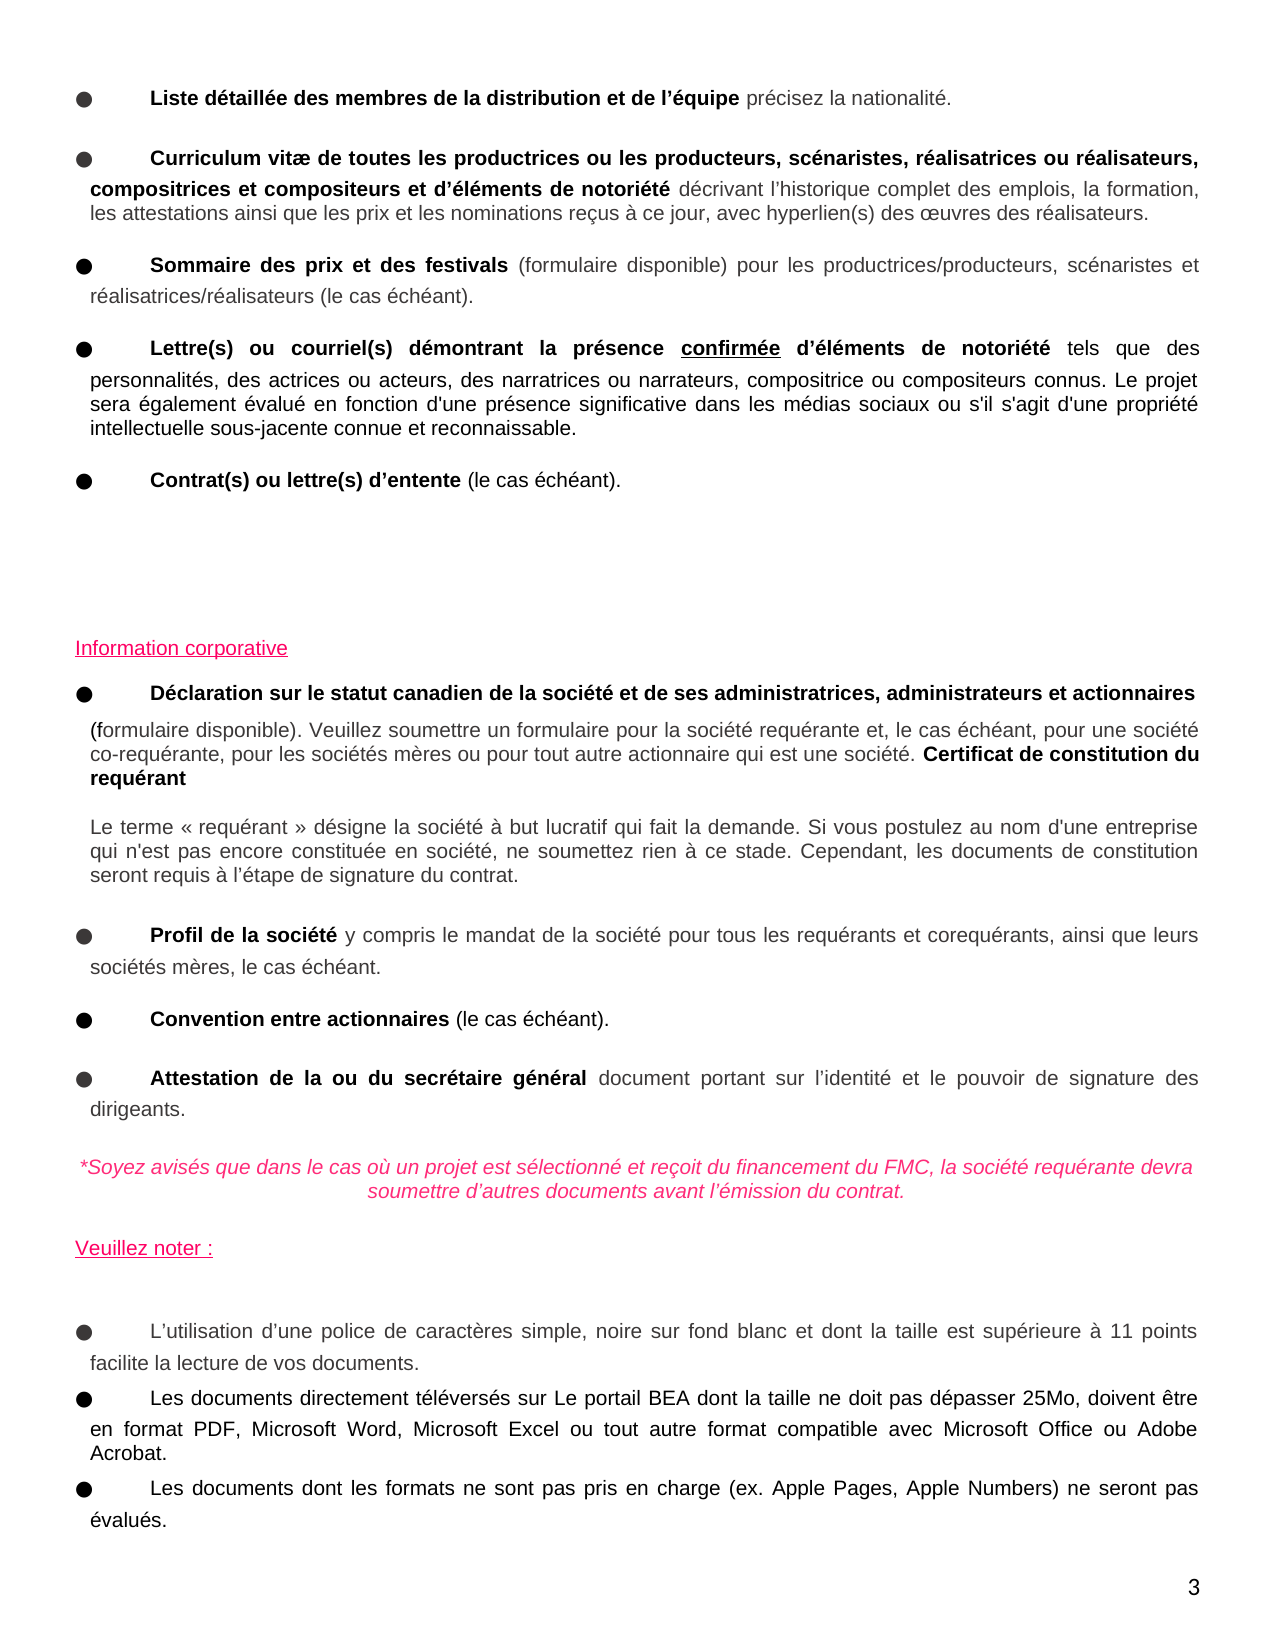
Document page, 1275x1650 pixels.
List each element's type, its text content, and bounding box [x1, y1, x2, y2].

list Les documents dont les formats ne sont pas pris en charge (ex. Apple Pages, Apple Numbers) ne seront pas évalués. [75, 1465, 1200, 1532]
list Curriculum vitæ de toutes les productrices ou les producteurs, scénaristes, réalisatrices ou réalisateurs, compositrices et compositeurs et d’éléments de notoriété décrivant l’historique complet des emplois, la formation, les attestations ainsi que les prix et les nominations reçus à ce jour, avec hyperlien(s) des œuvres des réalisateurs. [75, 134, 1200, 225]
text Le terme « requérant » désigne la société à but lucratif qui fait la demande. Si vous postulez au nom d'une entreprise qui n'est pas encore constituée en société, ne soumettez rien à ce stade. Cependant, les documents de constitution seront requis à l’étape de signature du contrat. [90, 815, 1200, 887]
list Déclaration sur le statut canadien de la société et de ses administratrices, administrateurs et actionnaires [75, 669, 1200, 712]
text Veuillez noter : [75, 1236, 1200, 1260]
list Attestation de la ou du secrétaire général document portant sur l’identité et le pouvoir de signature des dirigeants. [75, 1054, 1200, 1121]
list Contrat(s) ou lettre(s) d’entente (le cas échéant). [75, 456, 1200, 499]
list Convention entre actionnaires (le cas échéant). [75, 995, 1200, 1038]
list Sommaire des prix et des festivals (formulaire disponible) pour les productrices/producteurs, scénaristes et réalisatrices/réalisateurs (le cas échéant). [75, 242, 1200, 308]
list Liste détaillée des membres de la distribution et de l’équipe précisez la nationalité. [75, 75, 1200, 118]
list L’utilisation d’une police de caractères simple, noire sur fond blanc et dont la taille est supérieure à 11 points facilite la lecture de vos documents. [75, 1308, 1200, 1374]
list Profil de la société y compris le mandat de la société pour tous les requérants et corequérants, ainsi que leurs sociétés mères, le cas échéant. [75, 912, 1200, 978]
text (formulaire disponible). Veuillez soumettre un formulaire pour la société requérante et, le cas échéant, pour une société co-requérante, pour les sociétés mères ou pour tout autre actionnaire qui est une société. Certificat de constitution du requérant [90, 718, 1200, 790]
text Information corporative [75, 635, 1200, 659]
list Les documents directement téléversés sur Le portail BEA dont la taille ne doit pas dépasser 25Mo, doivent être en format PDF, Microsoft Word, Microsoft Excel ou tout autre format compatible avec Microsoft Office ou Adobe Acrobat. [75, 1374, 1200, 1465]
text *Soyez avisés que dans le cas où un projet est sélectionné et reçoit du financement du FMC, la société requérante devra soumettre d’autres documents avant l’émission du contrat. [75, 1154, 1200, 1202]
list Lettre(s) ou courriel(s) démontrant la présence confirmée d’éléments de notoriété tels que des personnalités, des actrices ou acteurs, des narratrices ou narrateurs, compositrice ou compositeurs connus. Le projet sera également évalué en fonction d'une présence significative dans les médias sociaux ou s'il s'agit d'une propriété intellectuelle sous-jacente connue et reconnaissable. [75, 325, 1200, 439]
